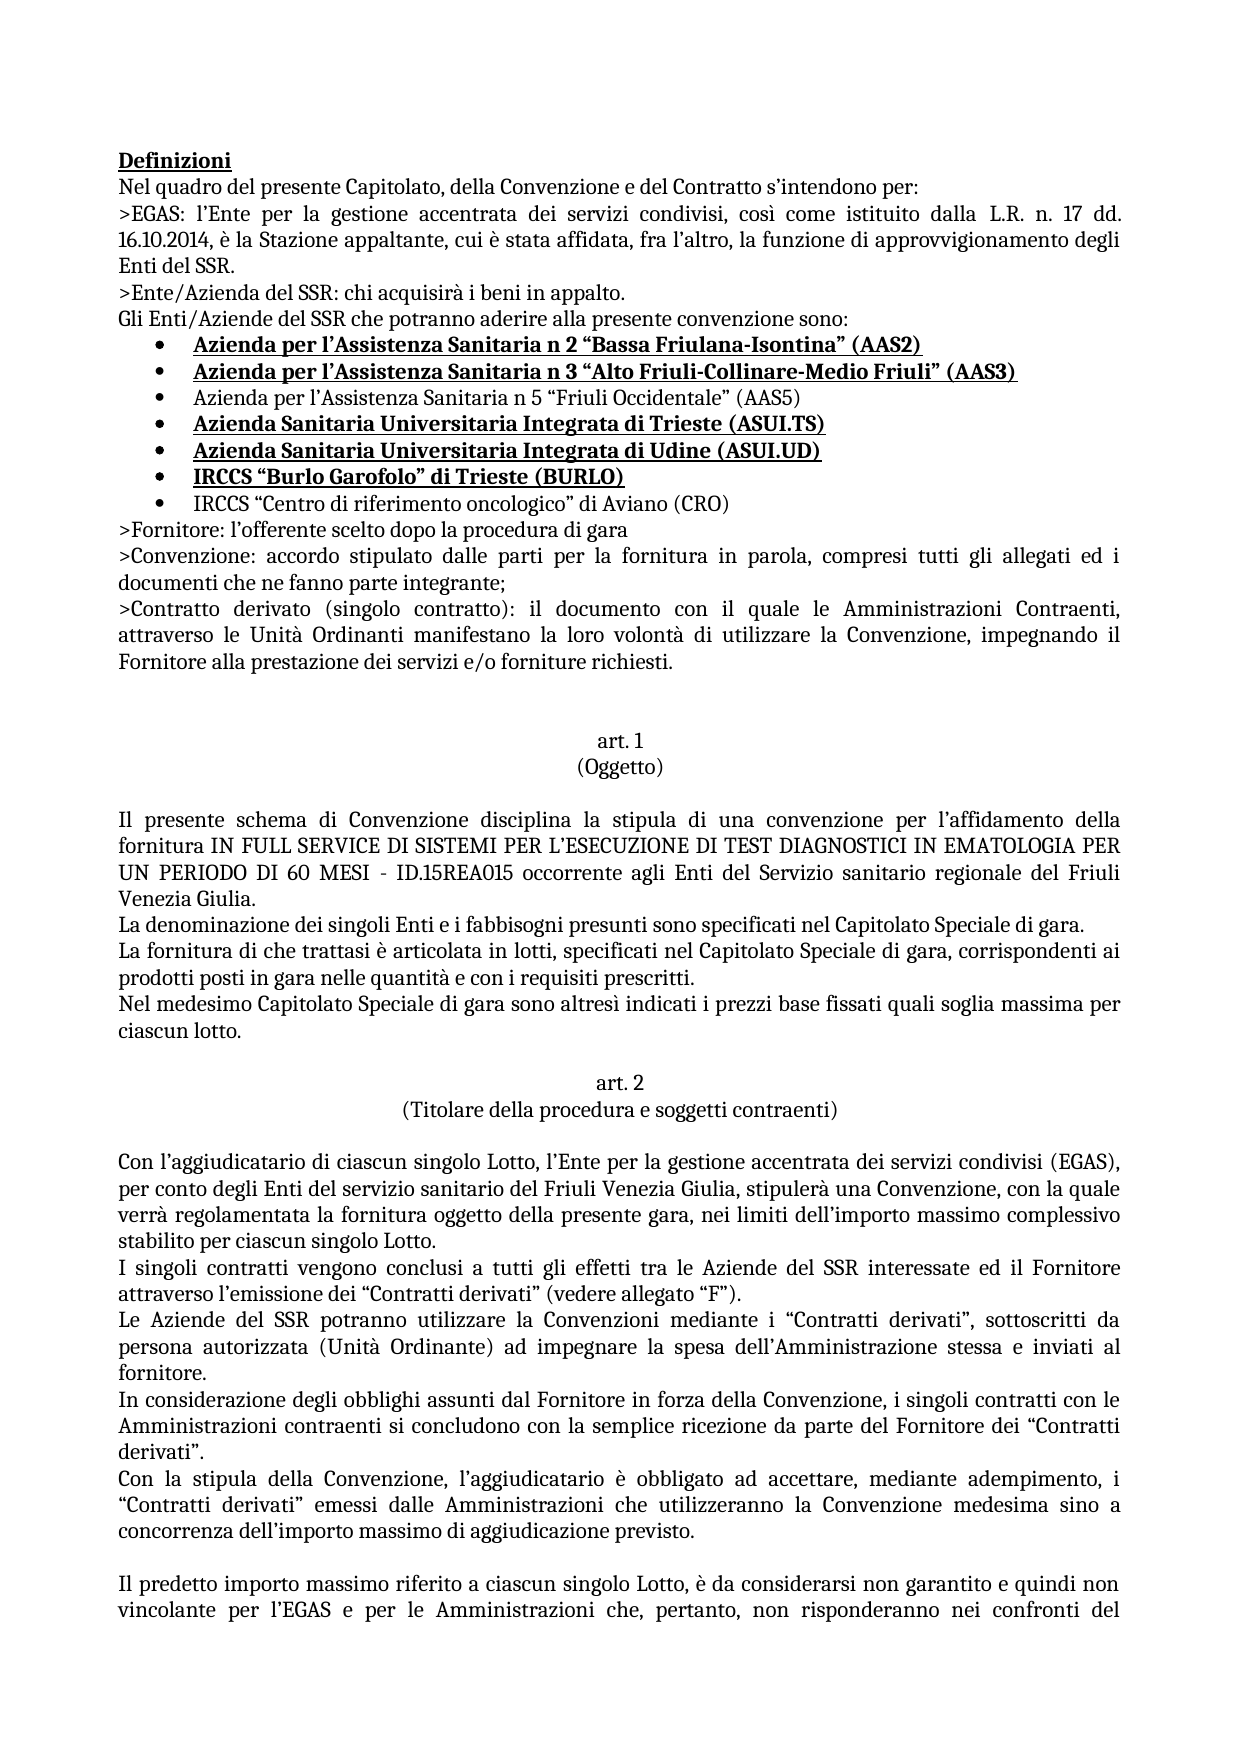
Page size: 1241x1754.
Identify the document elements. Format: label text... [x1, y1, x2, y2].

text Le Aziende del SSR potranno utilizzare la Convenzioni mediante i “Contratti derivati”, sottoscritti da persona autorizzata (Unità Ordinante) ad impegnare la spesa dell’Amministrazione stessa e inviati al fornitore. [118, 1307, 1122, 1386]
text Definizioni [118, 148, 1122, 174]
text Gli Enti/Aziende del SSR che potranno aderire alla presente convenzione sono: [118, 306, 1122, 332]
list IRCCS “Burlo Garofolo” di Trieste (BURLO) [156, 464, 1122, 490]
text art. 1 [118, 727, 1122, 754]
text >Fornitore: l’offerente scelto dopo la procedura di gara [118, 517, 1122, 543]
text >Ente/Azienda del SSR: chi acquisirà i beni in appalto. [118, 279, 1122, 306]
list Azienda per l’Assistenza Sanitaria n 5 “Friuli Occidentale” (AAS5) [156, 385, 1122, 411]
text Il presente schema di Convenzione disciplina la stipula di una convenzione per l’affidamento della fornitura IN FULL SERVICE DI SISTEMI PER L’ESECUZIONE DI TEST DIAGNOSTICI IN EMATOLOGIA PER UN PERIODO DI 60 MESI - ID.15REA015 occorrente agli Enti del Servizio sanitario regionale del Friuli Venezia Giulia. [118, 807, 1122, 912]
text Nel medesimo Capitolato Speciale di gara sono altresì indicati i prezzi base fissati quali soglia massima per ciascun lotto. [118, 991, 1122, 1044]
text >Contratto derivato (singolo contratto): il documento con il quale le Amministrazioni Contraenti, attraverso le Unità Ordinanti manifestano la loro volontà di utilizzare la Convenzione, impegnando il Fornitore alla prestazione dei servizi e/o forniture richiesti. [118, 596, 1122, 675]
list IRCCS “Centro di riferimento oncologico” di Aviano (CRO) [156, 490, 1122, 517]
text (Oggetto) [118, 754, 1122, 780]
list Azienda per l’Assistenza Sanitaria n 2 “Bassa Friulana-Isontina” (AAS2) [156, 332, 1122, 358]
text La fornitura di che trattasi è articolata in lotti, specificati nel Capitolato Speciale di gara, corrispondenti ai prodotti posti in gara nelle quantità e con i requisiti prescritti. [118, 938, 1122, 991]
list Azienda Sanitaria Universitaria Integrata di Udine (ASUI.UD) [156, 438, 1122, 464]
text In considerazione degli obblighi assunti dal Fornitore in forza della Convenzione, i singoli contratti con le Amministrazioni contraenti si concludono con la semplice ricezione da parte del Fornitore dei “Contratti derivati”. [118, 1386, 1122, 1465]
text Nel quadro del presente Capitolato, della Convenzione e del Contratto s’intendono per: [118, 174, 1122, 200]
text >EGAS: l’Ente per la gestione accentrata dei servizi condivisi, così come istituito dalla L.R. n. 17 dd. 16.10.2014, è la Stazione appaltante, cui è stata affidata, fra l’altro, la funzione di approvvigionamento degli Enti del SSR. [118, 200, 1122, 279]
list Azienda per l’Assistenza Sanitaria n 3 “Alto Friuli-Collinare-Medio Friuli” (AAS3) [156, 358, 1122, 385]
text Con l’aggiudicatario di ciascun singolo Lotto, l’Ente per la gestione accentrata dei servizi condivisi (EGAS), per conto degli Enti del servizio sanitario del Friuli Venezia Giulia, stipulerà una Convenzione, con la quale verrà regolamentata la fornitura oggetto della presente gara, nei limiti dell’importo massimo complessivo stabilito per ciascun singolo Lotto. [118, 1149, 1122, 1254]
text >Convenzione: accordo stipulato dalle parti per la fornitura in parola, compresi tutti gli allegati ed i documenti che ne fanno parte integrante; [118, 543, 1122, 596]
list Azienda Sanitaria Universitaria Integrata di Trieste (ASUI.TS) [156, 411, 1122, 438]
text La denominazione dei singoli Enti e i fabbisogni presunti sono specificati nel Capitolato Speciale di gara. [118, 912, 1122, 938]
text (Titolare della procedura e soggetti contraenti) [118, 1096, 1122, 1123]
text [118, 1571, 1122, 1623]
text art. 2 [118, 1070, 1122, 1096]
text I singoli contratti vengono conclusi a tutti gli effetti tra le Aziende del SSR interessate ed il Fornitore attraverso l’emissione dei “Contratti derivati” (vedere allegato “F”). [118, 1254, 1122, 1307]
text Con la stipula della Convenzione, l’aggiudicatario è obbligato ad accettare, mediante adempimento, i “Contratti derivati” emessi dalle Amministrazioni che utilizzeranno la Convenzione medesima sino a concorrenza dell’importo massimo di aggiudicazione previsto. [118, 1465, 1122, 1544]
